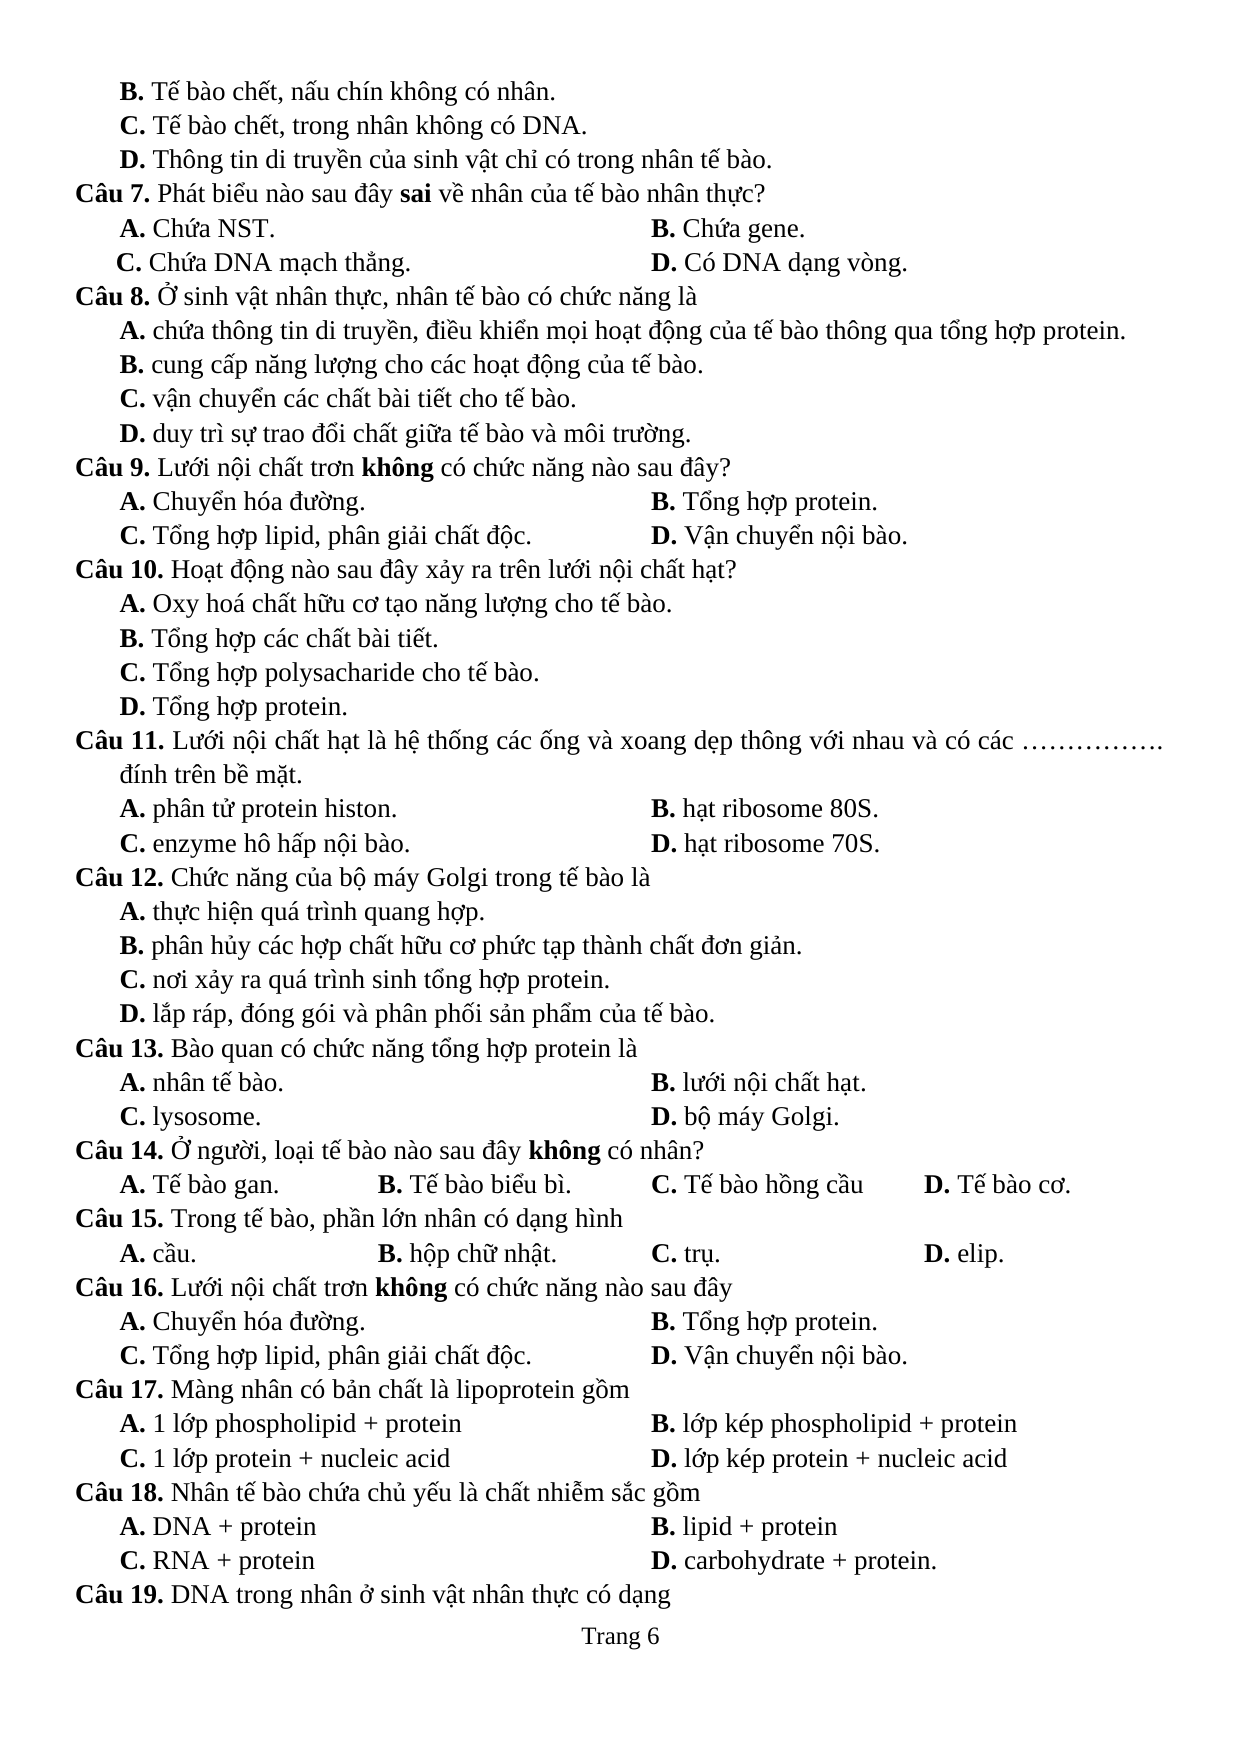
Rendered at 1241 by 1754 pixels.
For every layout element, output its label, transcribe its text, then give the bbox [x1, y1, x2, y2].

text B. cung cấp năng lượng cho các hoạt động của tế bào. [75, 348, 1165, 379]
text D. Tổng hợp protein. [75, 690, 1165, 721]
text C. RNA + protein D. carbohydrate + protein. [75, 1544, 1165, 1575]
text A. phân tử protein histon. B. hạt ribosome 80S. [75, 792, 1165, 824]
text Câu 11. Lưới nội chất hạt là hệ thống các ống và xoang dẹp thông với nhau và có các ……………. đính trên bề mặt. [75, 724, 1165, 789]
text B. phân hủy các hợp chất hữu cơ phức tạp thành chất đơn giản. [75, 929, 1165, 960]
text C. 1 lớp protein + nucleic acid D. lớp kép protein + nucleic acid [75, 1442, 1165, 1473]
text A. 1 lớp phospholipid + protein B. lớp kép phospholipid + protein [75, 1407, 1165, 1439]
text Câu 8. Ở sinh vật nhân thực, nhân tế bào có chức năng là [75, 280, 1165, 311]
text A. cầu. B. hộp chữ nhật. C. trụ. D. elip. [75, 1237, 1165, 1268]
text Câu 10. Hoạt động nào sau đây xảy ra trên lưới nội chất hạt? [75, 553, 1165, 584]
text Câu 18. Nhân tế bào chứa chủ yếu là chất nhiễm sắc gồm [75, 1476, 1165, 1507]
text C. nơi xảy ra quá trình sinh tổng hợp protein. [75, 963, 1165, 994]
text C. Chứa DNA mạch thẳng. D. Có DNA dạng vòng. [75, 246, 1165, 277]
text A. nhân tế bào. B. lưới nội chất hạt. [75, 1066, 1165, 1097]
text A. Oxy hoá chất hữu cơ tạo năng lượng cho tế bào. [75, 587, 1165, 619]
text B. Tổng hợp các chất bài tiết. [75, 622, 1165, 653]
text C. vận chuyển các chất bài tiết cho tế bào. [75, 382, 1165, 414]
text Câu 9. Lưới nội chất trơn không có chức năng nào sau đây? [75, 451, 1165, 482]
text C. Tổng hợp lipid, phân giải chất độc. D. Vận chuyển nội bào. [75, 1339, 1165, 1370]
text Câu 19. DNA trong nhân ở sinh vật nhân thực có dạng [75, 1578, 1165, 1609]
text Câu 16. Lưới nội chất trơn không có chức năng nào sau đây [75, 1271, 1165, 1302]
text Câu 15. Trong tế bào, phần lớn nhân có dạng hình [75, 1202, 1165, 1234]
text A. DNA + protein B. lipid + protein [75, 1510, 1165, 1541]
text A. Chứa NST. B. Chứa gene. [75, 212, 1165, 243]
text Câu 13. Bào quan có chức năng tổng hợp protein là [75, 1032, 1165, 1063]
text Câu 14. Ở người, loại tế bào nào sau đây không có nhân? [75, 1134, 1165, 1165]
text C. enzyme hô hấp nội bào. D. hạt ribosome 70S. [75, 827, 1165, 858]
text A. Chuyển hóa đường. B. Tổng hợp protein. [75, 1305, 1165, 1336]
text C. Tổng hợp polysacharide cho tế bào. [75, 656, 1165, 687]
text C. lysosome. D. bộ máy Golgi. [75, 1100, 1165, 1131]
text D. lắp ráp, đóng gói và phân phối sản phẩm của tế bào. [75, 997, 1165, 1029]
text Câu 12. Chức năng của bộ máy Golgi trong tế bào là [75, 861, 1165, 892]
text Câu 17. Màng nhân có bản chất là lipoprotein gồm [75, 1373, 1165, 1404]
text D. Thông tin di truyền của sinh vật chỉ có trong nhân tế bào. [75, 143, 1165, 174]
text B. Tế bào chết, nấu chín không có nhân. [75, 75, 1165, 106]
text D. duy trì sự trao đổi chất giữa tế bào và môi trường. [75, 417, 1165, 448]
text A. Chuyển hóa đường. B. Tổng hợp protein. [75, 485, 1165, 516]
text Câu 7. Phát biểu nào sau đây sai về nhân của tế bào nhân thực? [75, 177, 1165, 209]
text C. Tế bào chết, trong nhân không có DNA. [75, 109, 1165, 140]
text A. Tế bào gan. B. Tế bào biểu bì. C. Tế bào hồng cầu D. Tế bào cơ. [75, 1168, 1165, 1199]
text A. chứa thông tin di truyền, điều khiển mọi hoạt động của tế bào thông qua tổng hợp protein. [75, 314, 1165, 345]
text A. thực hiện quá trình quang hợp. [75, 895, 1165, 926]
text C. Tổng hợp lipid, phân giải chất độc. D. Vận chuyển nội bào. [75, 519, 1165, 550]
